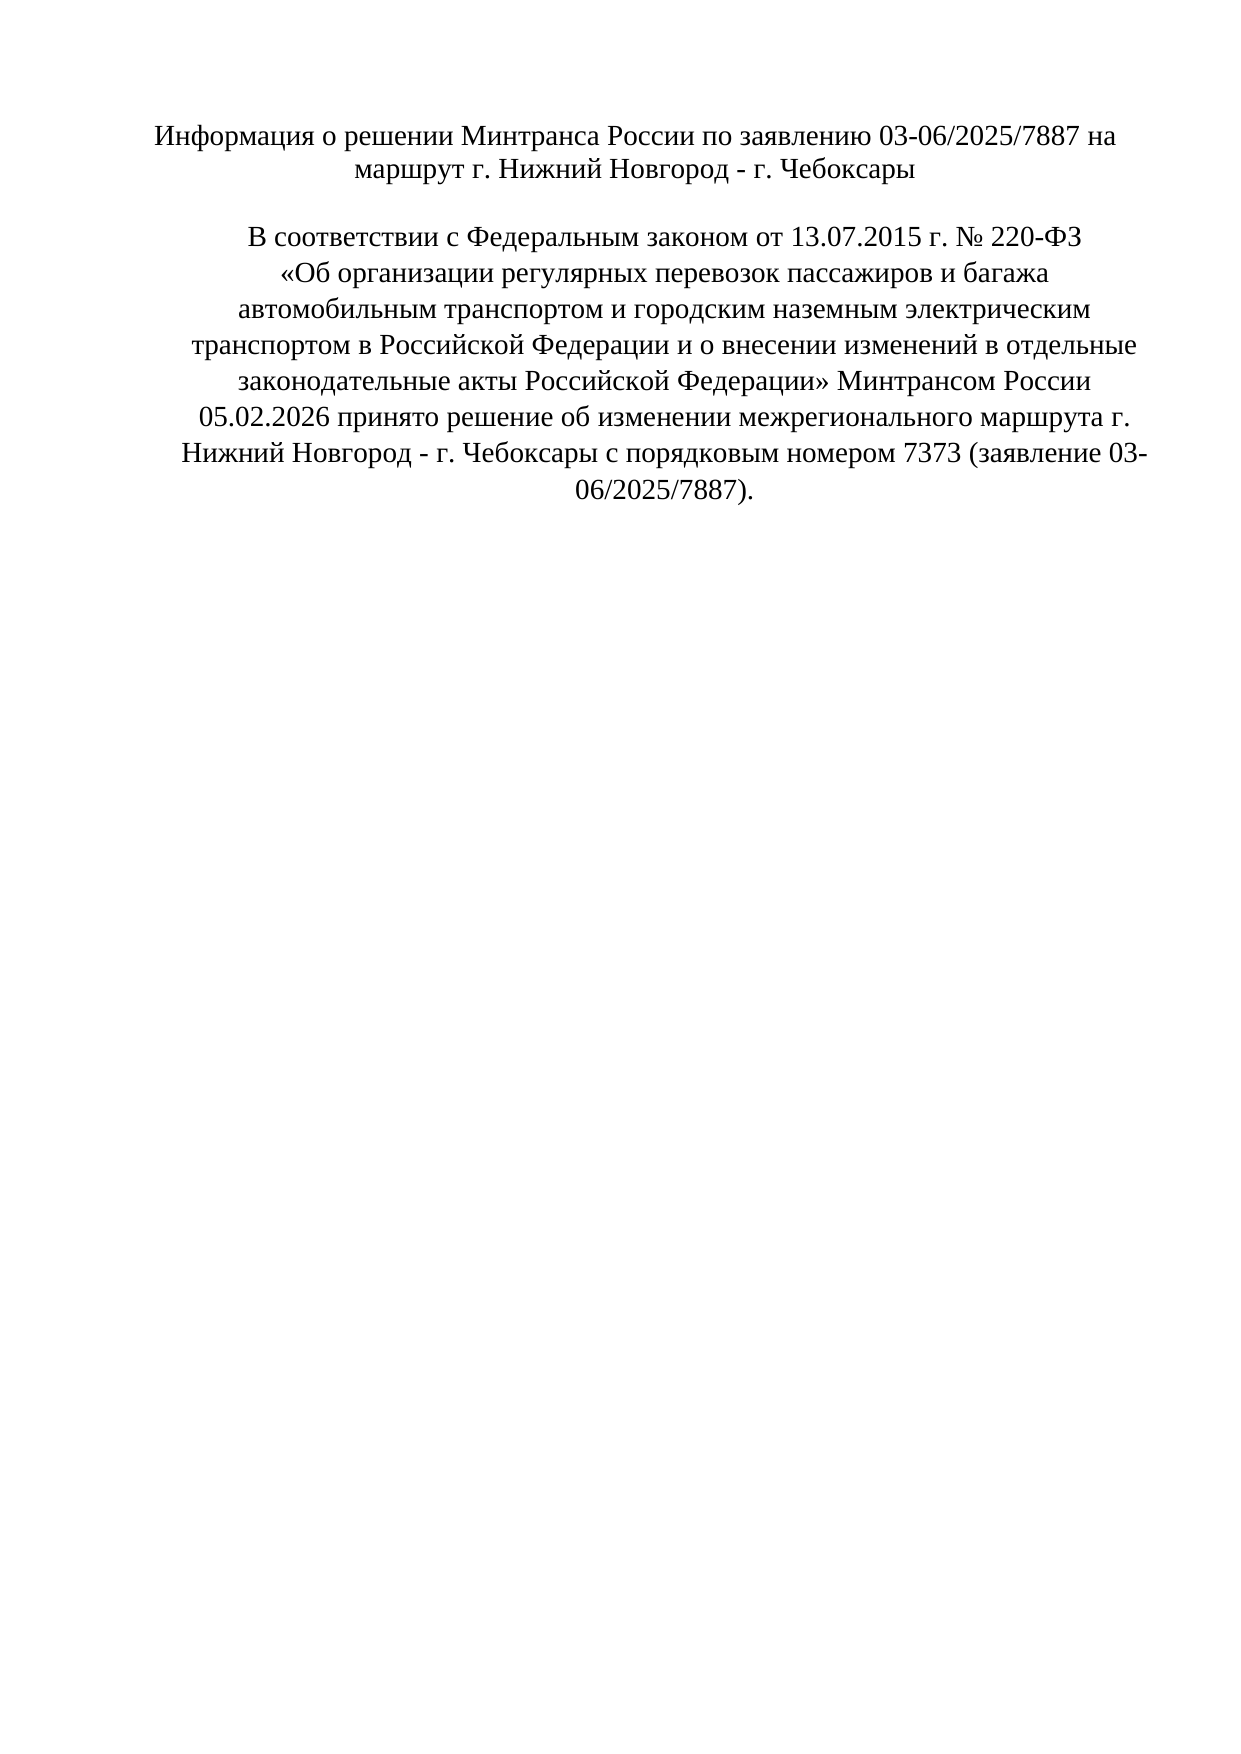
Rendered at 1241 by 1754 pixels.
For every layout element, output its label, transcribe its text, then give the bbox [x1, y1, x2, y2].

text В соответствии с Федеральным законом от 13.07.2015 г. № 220-ФЗ «Об организации регулярных перевозок пассажиров и багажа автомобильным транспортом и городским наземным электрическим транспортом в Российской Федерации и о внесении изменений в отдельные законодательные акты Российской Федерации» Минтрансом России 05.02.2026 принято решение об изменении межрегионального маршрута г. Нижний Новгород - г. Чебоксары с порядковым номером 7373 (заявление 03-06/2025/7887). [177, 219, 1152, 505]
text Информация о решении Минтранса России по заявлению 03-06/2025/7887 на маршрут г. Нижний Новгород - г. Чебоксары [118, 118, 1152, 185]
